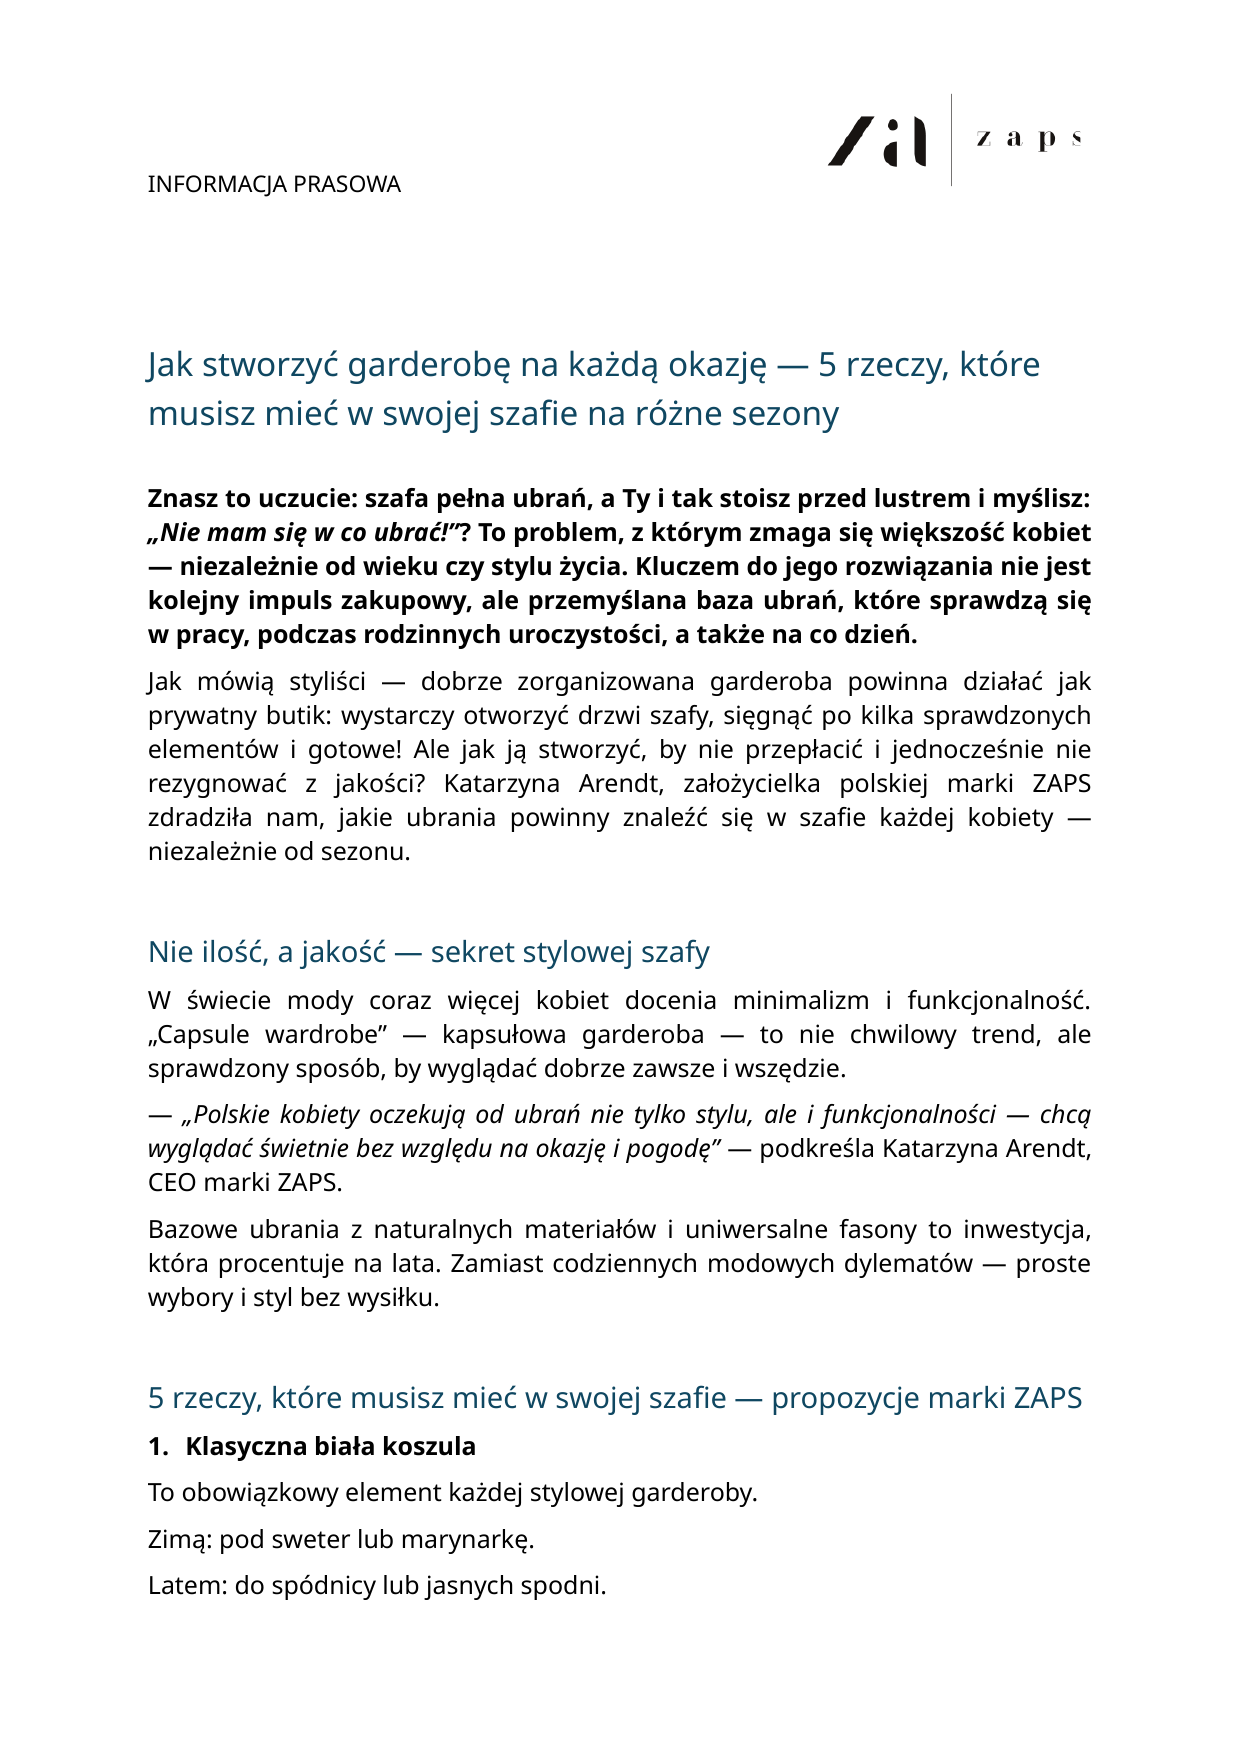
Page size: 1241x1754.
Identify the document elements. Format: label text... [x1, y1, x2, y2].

text Zimą: pod sweter lub marynarkę. [148, 1521, 1093, 1555]
picture [827, 93, 1081, 187]
subtitle Nie ilość, a jakość — sekret stylowej szafy [148, 931, 1093, 971]
text Bazowe ubrania z naturalnych materiałów i uniwersalne fasony to inwestycja, która procentuje na lata. Zamiast codziennych modowych dylematów — proste wybory i styl bez wysiłku. [148, 1212, 1093, 1314]
text W świecie mody coraz więcej kobiet docenia minimalizm i funkcjonalność. „Capsule wardrobe” — kapsułowa garderoba — to nie chwilowy trend, ale sprawdzony sposób, by wyglądać dobrze zawsze i wszędzie. [148, 982, 1093, 1084]
list Klasyczna biała koszula [148, 1428, 1093, 1462]
subtitle Jak stworzyć garderobę na każdą okazję — 5 rzeczy, które musisz mieć w swojej szafie na różne sezony [148, 340, 1093, 435]
subtitle 5 rzeczy, które musisz mieć w swojej szafie — propozycje marki ZAPS [148, 1377, 1093, 1417]
text Znasz to uczucie: szafa pełna ubrań, a Ty i tak stoisz przed lustrem i myślisz: „Nie mam się w co ubrać!”? To problem, z którym zmaga się większość kobiet — niezależnie od wieku czy stylu życia. Kluczem do jego rozwiązania nie jest kolejny impuls zakupowy, ale przemyślana baza ubrań, które sprawdzą się w pracy, podczas rodzinnych uroczystości, a także na co dzień. [148, 447, 1093, 651]
text To obowiązkowy element każdej stylowej garderoby. [148, 1475, 1093, 1509]
text Jak mówią styliści — dobrze zorganizowana garderoba powinna działać jak prywatny butik: wystarczy otworzyć drzwi szafy, sięgnąć po kilka sprawdzonych elementów i gotowe! Ale jak ją stworzyć, by nie przepłacić i jednocześnie nie rezygnować z jakości? Katarzyna Arendt, założycielka polskiej marki ZAPS zdradziła nam, jakie ubrania powinny znaleźć się w szafie każdej kobiety — niezależnie od sezonu. [148, 663, 1093, 868]
text — „Polskie kobiety oczekują od ubrań nie tylko stylu, ale i funkcjonalności — chcą wyglądać świetnie bez względu na okazję i pogodę” — podkreśla Katarzyna Arendt, CEO marki ZAPS. [148, 1097, 1093, 1199]
text Latem: do spódnicy lub jasnych spodni. [148, 1568, 1093, 1602]
